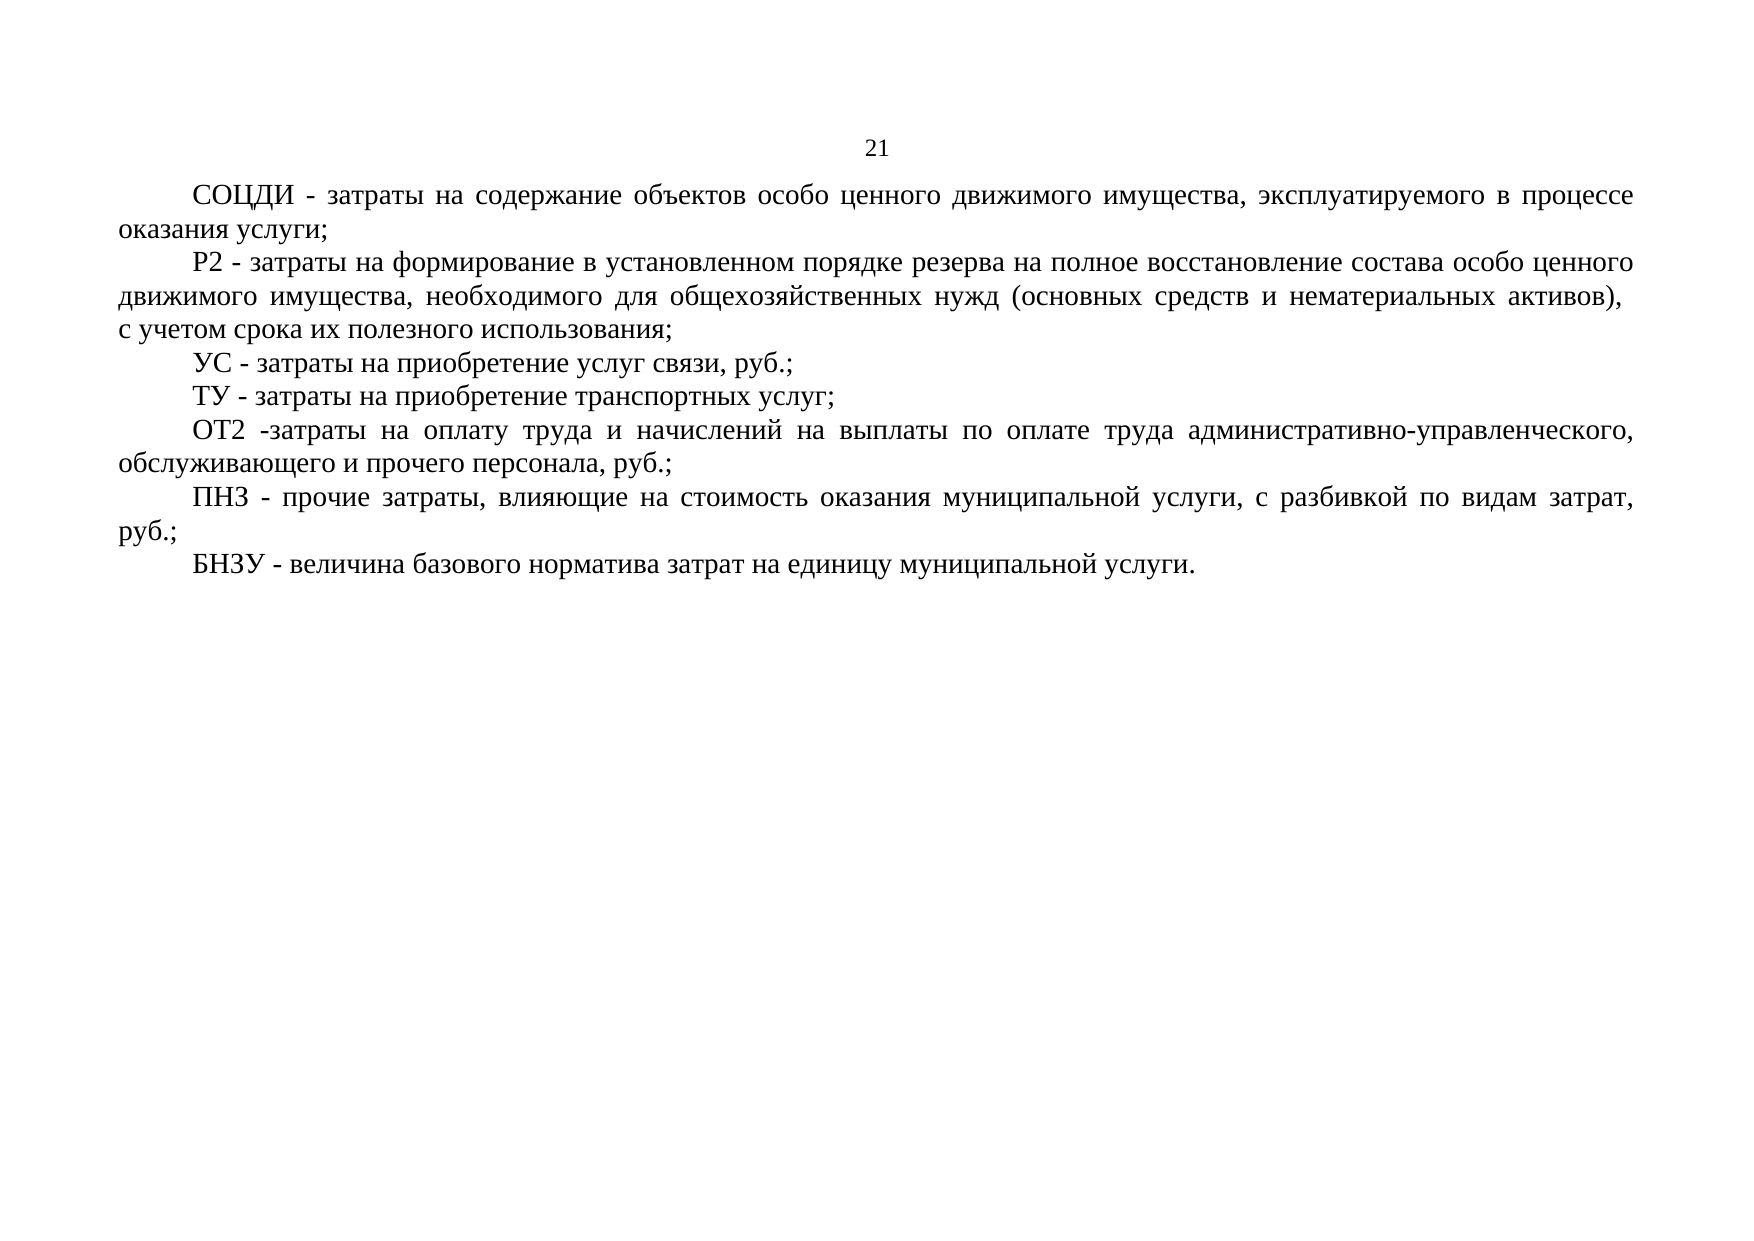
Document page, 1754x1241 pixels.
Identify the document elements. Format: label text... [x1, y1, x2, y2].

text ПНЗ - прочие затраты, влияющие на стоимость оказания муниципальной услуги, с разбивкой по видам затрат, руб.; [118, 479, 1636, 546]
text Р2 - затраты на формирование в установленном порядке резерва на полное восстановление состава особо ценного движимого имущества, необходимого для общехозяйственных нужд (основных средств и нематериальных активов), с учетом срока их полезного использования; [118, 244, 1636, 345]
text УС - затраты на приобретение услуг связи, руб.; [118, 345, 1636, 378]
text ОТ2 -затраты на оплату труда и начислений на выплаты по оплате труда административно-управленческого, обслуживающего и прочего персонала, руб.; [118, 412, 1636, 479]
text ТУ - затраты на приобретение транспортных услуг; [118, 378, 1636, 412]
text БНЗУ - величина базового норматива затрат на единицу муниципальной услуги. [118, 546, 1636, 580]
text СОЦДИ - затраты на содержание объектов особо ценного движимого имущества, эксплуатируемого в процессе оказания услуги; [118, 177, 1636, 244]
